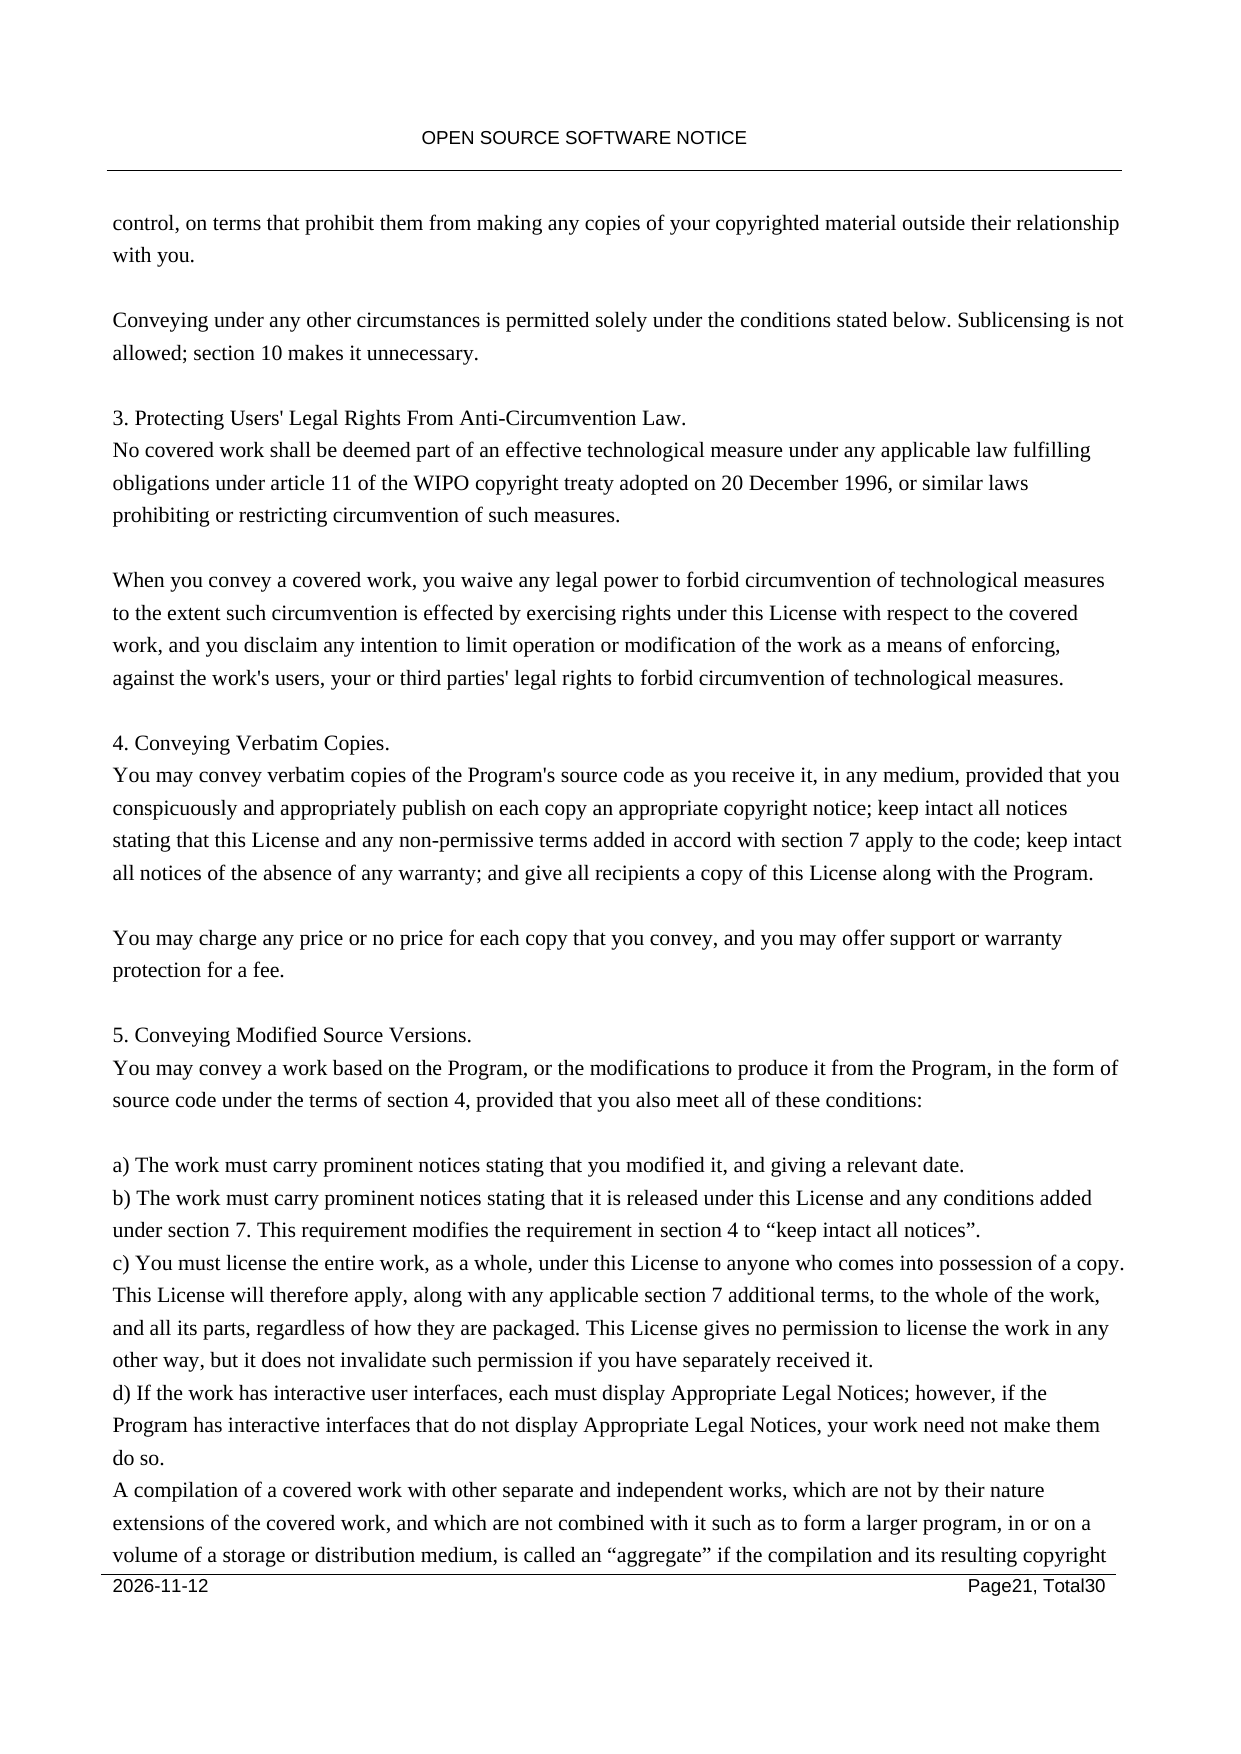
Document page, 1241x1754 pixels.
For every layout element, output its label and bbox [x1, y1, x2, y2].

text [112, 206, 1128, 1571]
